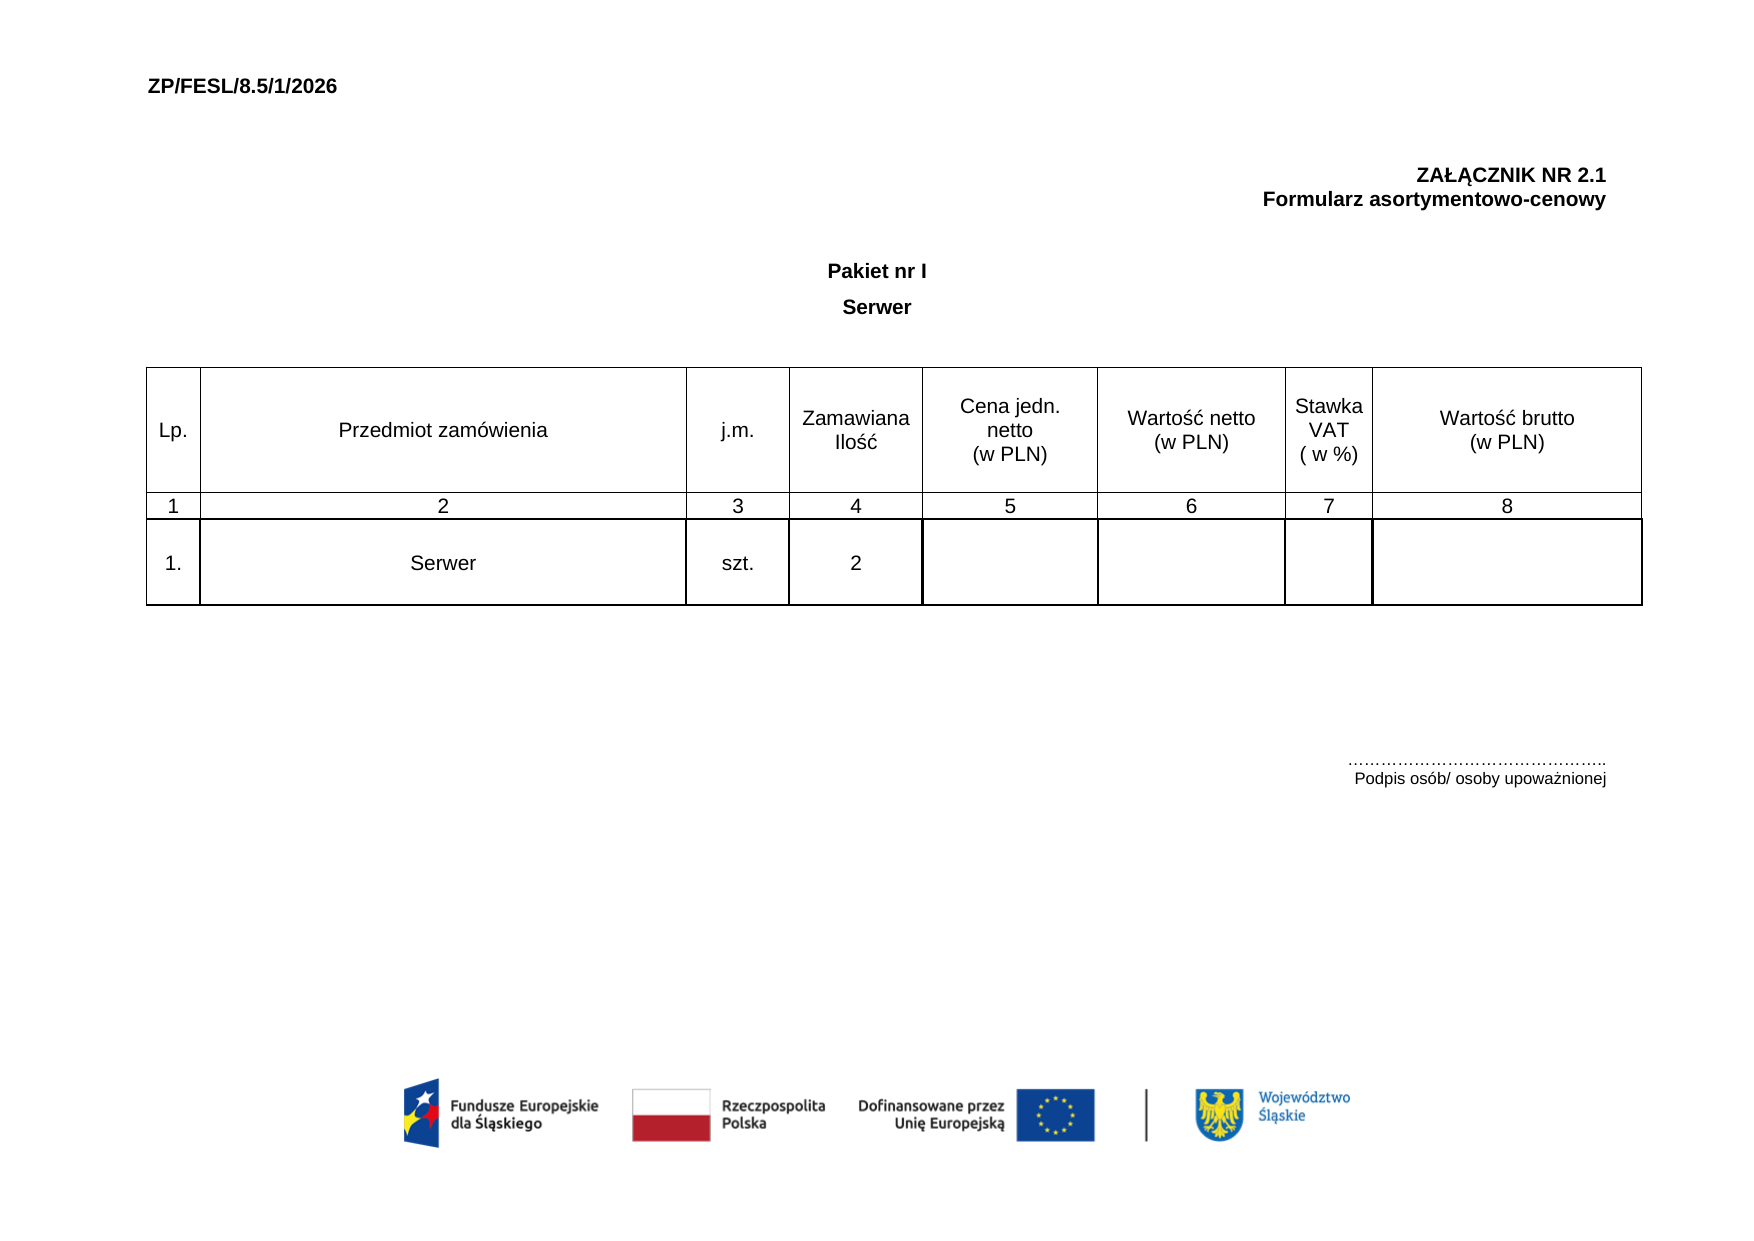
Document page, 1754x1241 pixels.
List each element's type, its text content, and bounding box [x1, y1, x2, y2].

text Serwer [148, 295, 1606, 319]
table_cell 8 [1373, 493, 1641, 518]
table_cell 5 [923, 493, 1097, 518]
table_header j.m. [687, 368, 789, 492]
table_cell 6 [1098, 493, 1285, 518]
text Podpis osób/ osoby upoważnionej [148, 769, 1606, 788]
table_header Wartość netto (w PLN) [1098, 368, 1285, 492]
picture [404, 1078, 1350, 1148]
text ……………………………………….. [148, 750, 1606, 769]
table_cell 2 [790, 520, 921, 604]
table_cell [1286, 520, 1371, 604]
table_header Lp. [147, 368, 200, 492]
text Formularz asortymentowo-cenowy [148, 187, 1606, 211]
table_header Cena jedn. netto (w PLN) [923, 368, 1097, 492]
text ZAŁĄCZNIK NR 2.1 [1328, 163, 1606, 187]
table_cell 4 [790, 493, 922, 518]
table_cell 1. [147, 520, 199, 604]
table_header Zamawiana Ilość [790, 368, 922, 492]
text Pakiet nr I [148, 259, 1606, 283]
table_cell szt. [687, 520, 788, 604]
table_cell 1 [147, 493, 200, 518]
table_header Wartość brutto (w PLN) [1373, 368, 1641, 492]
table_cell [924, 520, 1097, 604]
table_header Stawka VAT ( w %) [1286, 368, 1372, 492]
table_cell 2 [201, 493, 686, 518]
table_cell 3 [687, 493, 789, 518]
table_cell [1374, 520, 1641, 604]
table_cell Serwer [201, 520, 685, 604]
table_cell [1099, 520, 1284, 604]
table_cell 7 [1286, 493, 1372, 518]
table_header Przedmiot zamówienia [201, 368, 686, 492]
